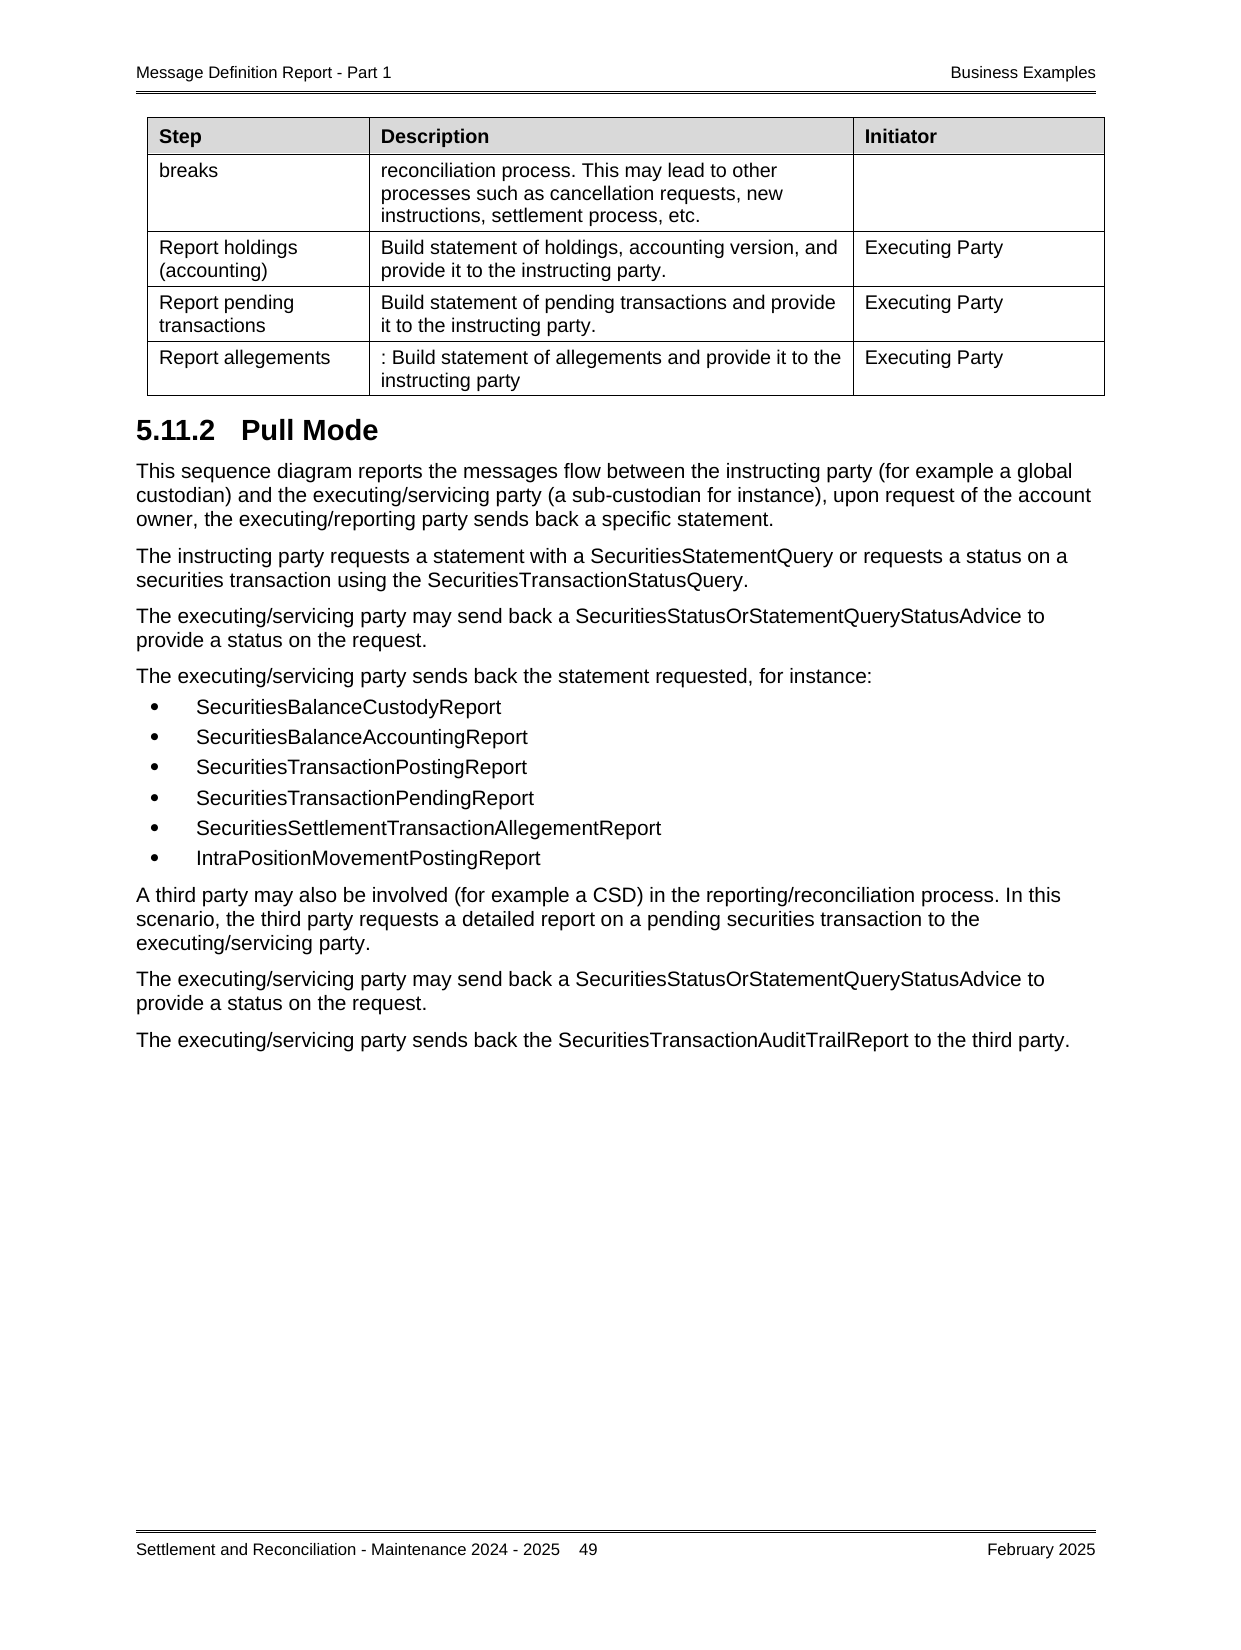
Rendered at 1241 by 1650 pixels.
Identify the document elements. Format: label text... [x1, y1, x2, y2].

list SecuritiesSettlementTransactionAllegementReport [151, 816, 1104, 840]
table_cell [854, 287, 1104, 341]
subtitle Pull Mode [136, 413, 1104, 447]
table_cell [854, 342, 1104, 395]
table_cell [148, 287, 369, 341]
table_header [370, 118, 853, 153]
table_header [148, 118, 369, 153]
text A third party may also be involved (for example a CSD) in the reporting/reconciliation process. In this scenario, the third party requests a detailed report on a pending securities transaction to the executing/servicing party. [136, 883, 1104, 954]
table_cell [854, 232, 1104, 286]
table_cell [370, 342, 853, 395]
text This sequence diagram reports the messages flow between the instructing party (for example a global custodian) and the executing/servicing party (a sub-custodian for instance), upon request of the account owner, the executing/reporting party sends back a specific statement. [136, 459, 1104, 531]
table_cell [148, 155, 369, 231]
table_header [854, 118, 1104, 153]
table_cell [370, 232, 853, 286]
list IntraPositionMovementPostingReport [151, 846, 1104, 870]
text The executing/servicing party may send back a SecuritiesStatusOrStatementQueryStatusAdvice to provide a status on the request. [136, 604, 1104, 652]
list SecuritiesTransactionPostingReport [151, 755, 1104, 779]
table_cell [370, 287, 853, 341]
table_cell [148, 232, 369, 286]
text The instructing party requests a statement with a SecuritiesStatementQuery or requests a status on a securities transaction using the SecuritiesTransactionStatusQuery. [136, 543, 1104, 591]
text The executing/servicing party sends back the statement requested, for instance: [136, 664, 1104, 688]
list SecuritiesBalanceAccountingReport [151, 725, 1104, 749]
text The executing/servicing party sends back the SecuritiesTransactionAuditTrailReport to the third party. [136, 1027, 1104, 1051]
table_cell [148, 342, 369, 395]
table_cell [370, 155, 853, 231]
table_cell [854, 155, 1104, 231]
text The executing/servicing party may send back a SecuritiesStatusOrStatementQueryStatusAdvice to provide a status on the request. [136, 967, 1104, 1015]
list SecuritiesBalanceCustodyReport [151, 694, 1104, 718]
list SecuritiesTransactionPendingReport [151, 785, 1104, 809]
